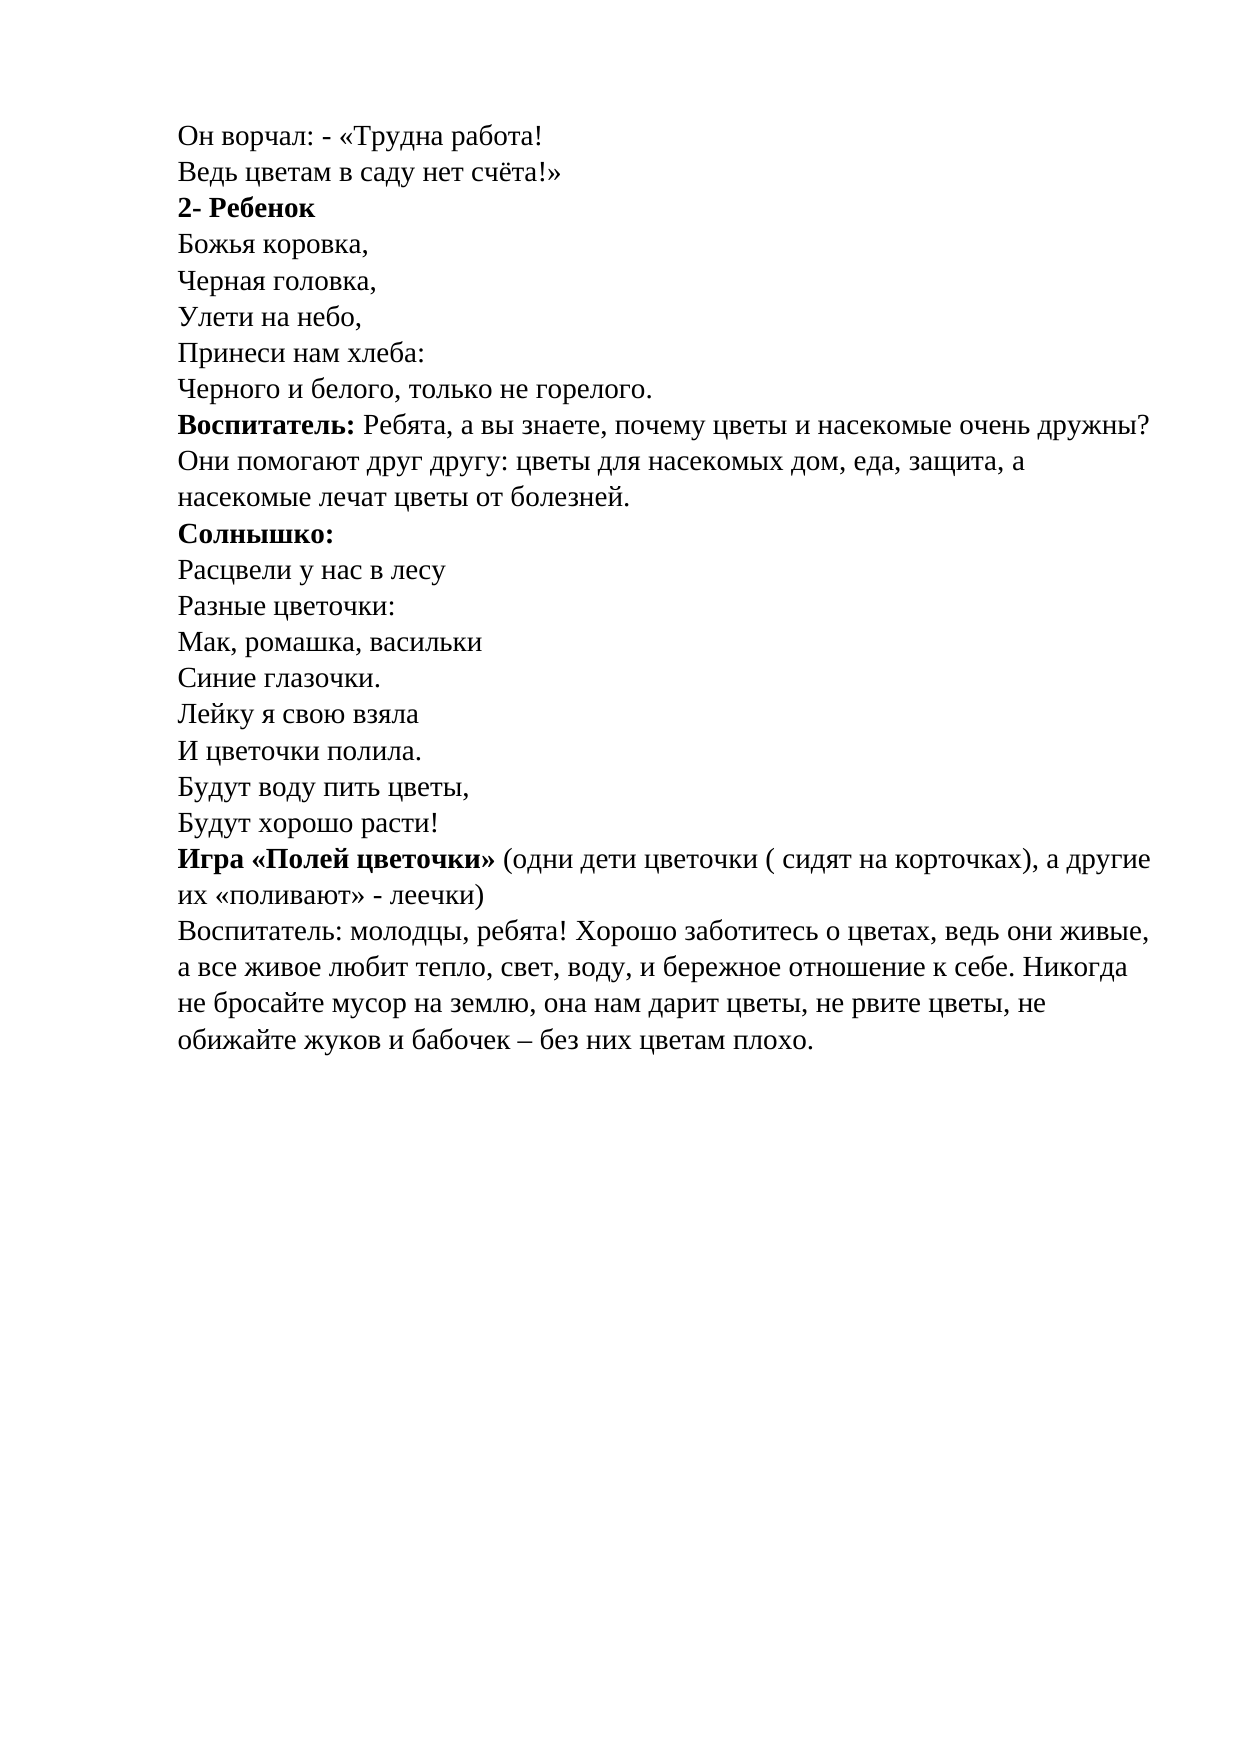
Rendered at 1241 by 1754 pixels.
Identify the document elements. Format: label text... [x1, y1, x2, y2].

text 2- Ребенок [177, 190, 1152, 224]
text Мак, ромашка, васильки [177, 624, 1152, 658]
text Синие глазочки. [177, 660, 1152, 694]
text И цветочки полила. [177, 733, 1152, 766]
text Принеси нам хлеба: [177, 335, 1152, 368]
text Будут хорошо расти! [177, 805, 1152, 838]
text Будут воду пить цветы, [177, 769, 1152, 802]
text Солнышко: [177, 516, 1152, 549]
text Божья коровка, [177, 227, 1152, 260]
text Воспитатель: молодцы, ребята! Хорошо заботитесь о цветах, ведь они живые, а все живое любит тепло, свет, воду, и бережное отношение к себе. Никогда не бросайте мусор на землю, она нам дарит цветы, не рвите цветы, не обижайте жуков и бабочек – без них цветам плохо. [177, 913, 1152, 1055]
text Он ворчал: - «Трудна работа! [177, 118, 1152, 152]
text Игра «Полей цветочки» (одни дети цветочки ( сидят на корточках), а другие их «поливают» - леечки) [177, 841, 1152, 911]
text Ведь цветам в саду нет счёта!» [177, 154, 1152, 188]
text Черная головка, [177, 263, 1152, 296]
text Расцвели у нас в лесу [177, 552, 1152, 585]
text Черного и белого, только не горелого. [177, 371, 1152, 405]
text Воспитатель: Ребята, а вы знаете, почему цветы и насекомые очень дружны? Они помогают друг другу: цветы для насекомых дом, еда, защита, а насекомые лечат цветы от болезней. [177, 407, 1152, 513]
text Лейку я свою взяла [177, 696, 1152, 730]
text Улети на небо, [177, 299, 1152, 332]
text Разные цветочки: [177, 588, 1152, 622]
